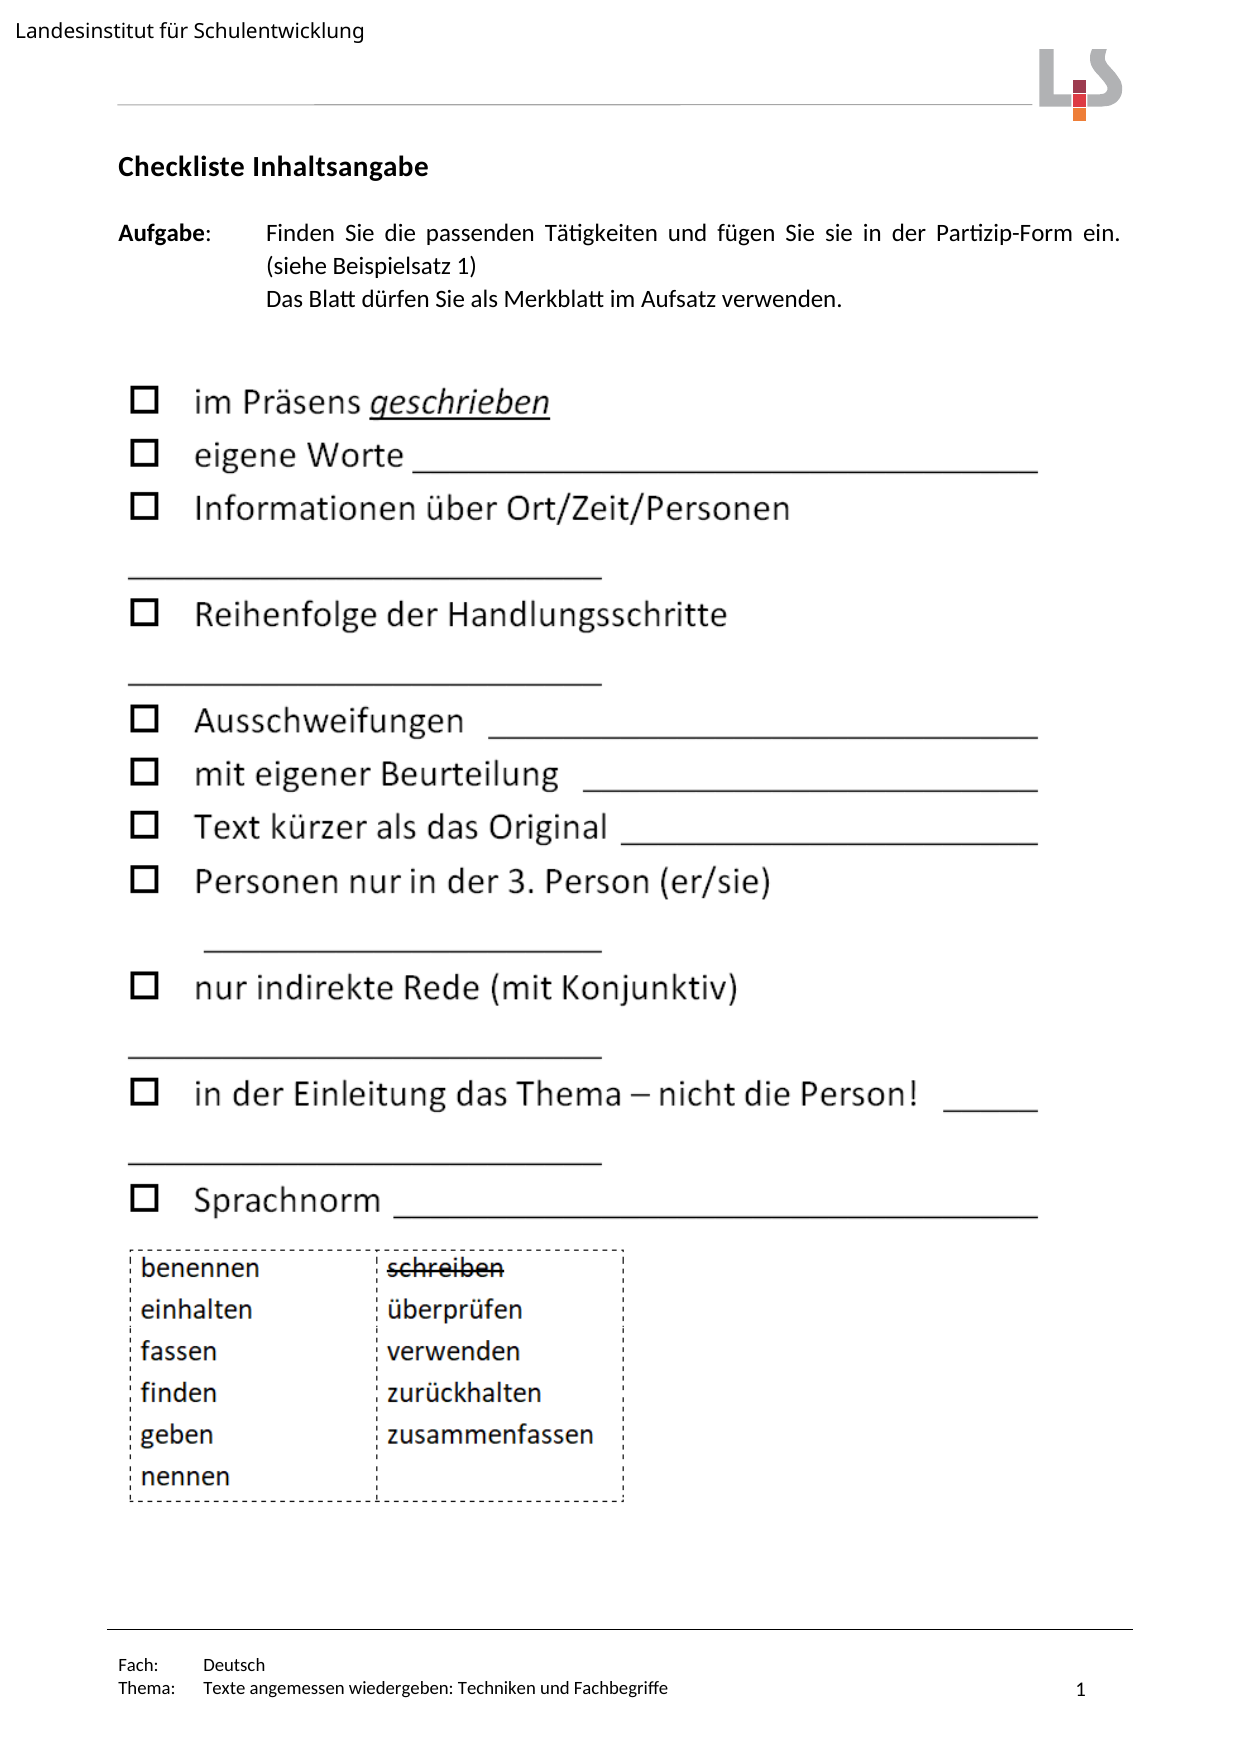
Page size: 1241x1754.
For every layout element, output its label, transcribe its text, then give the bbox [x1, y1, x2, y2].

picture [118, 372, 1052, 1236]
text Aufgabe: Finden Sie die passenden Tätigkeiten und fügen Sie sie in der Partizip-Form ein. (siehe Beispielsatz 1) [118, 214, 1122, 281]
text Das Blatt dürfen Sie als Merkblatt im Aufsatz verwenden. [118, 281, 1122, 314]
picture [118, 1239, 631, 1514]
title Checkliste Inhaltsangabe [118, 148, 1122, 183]
